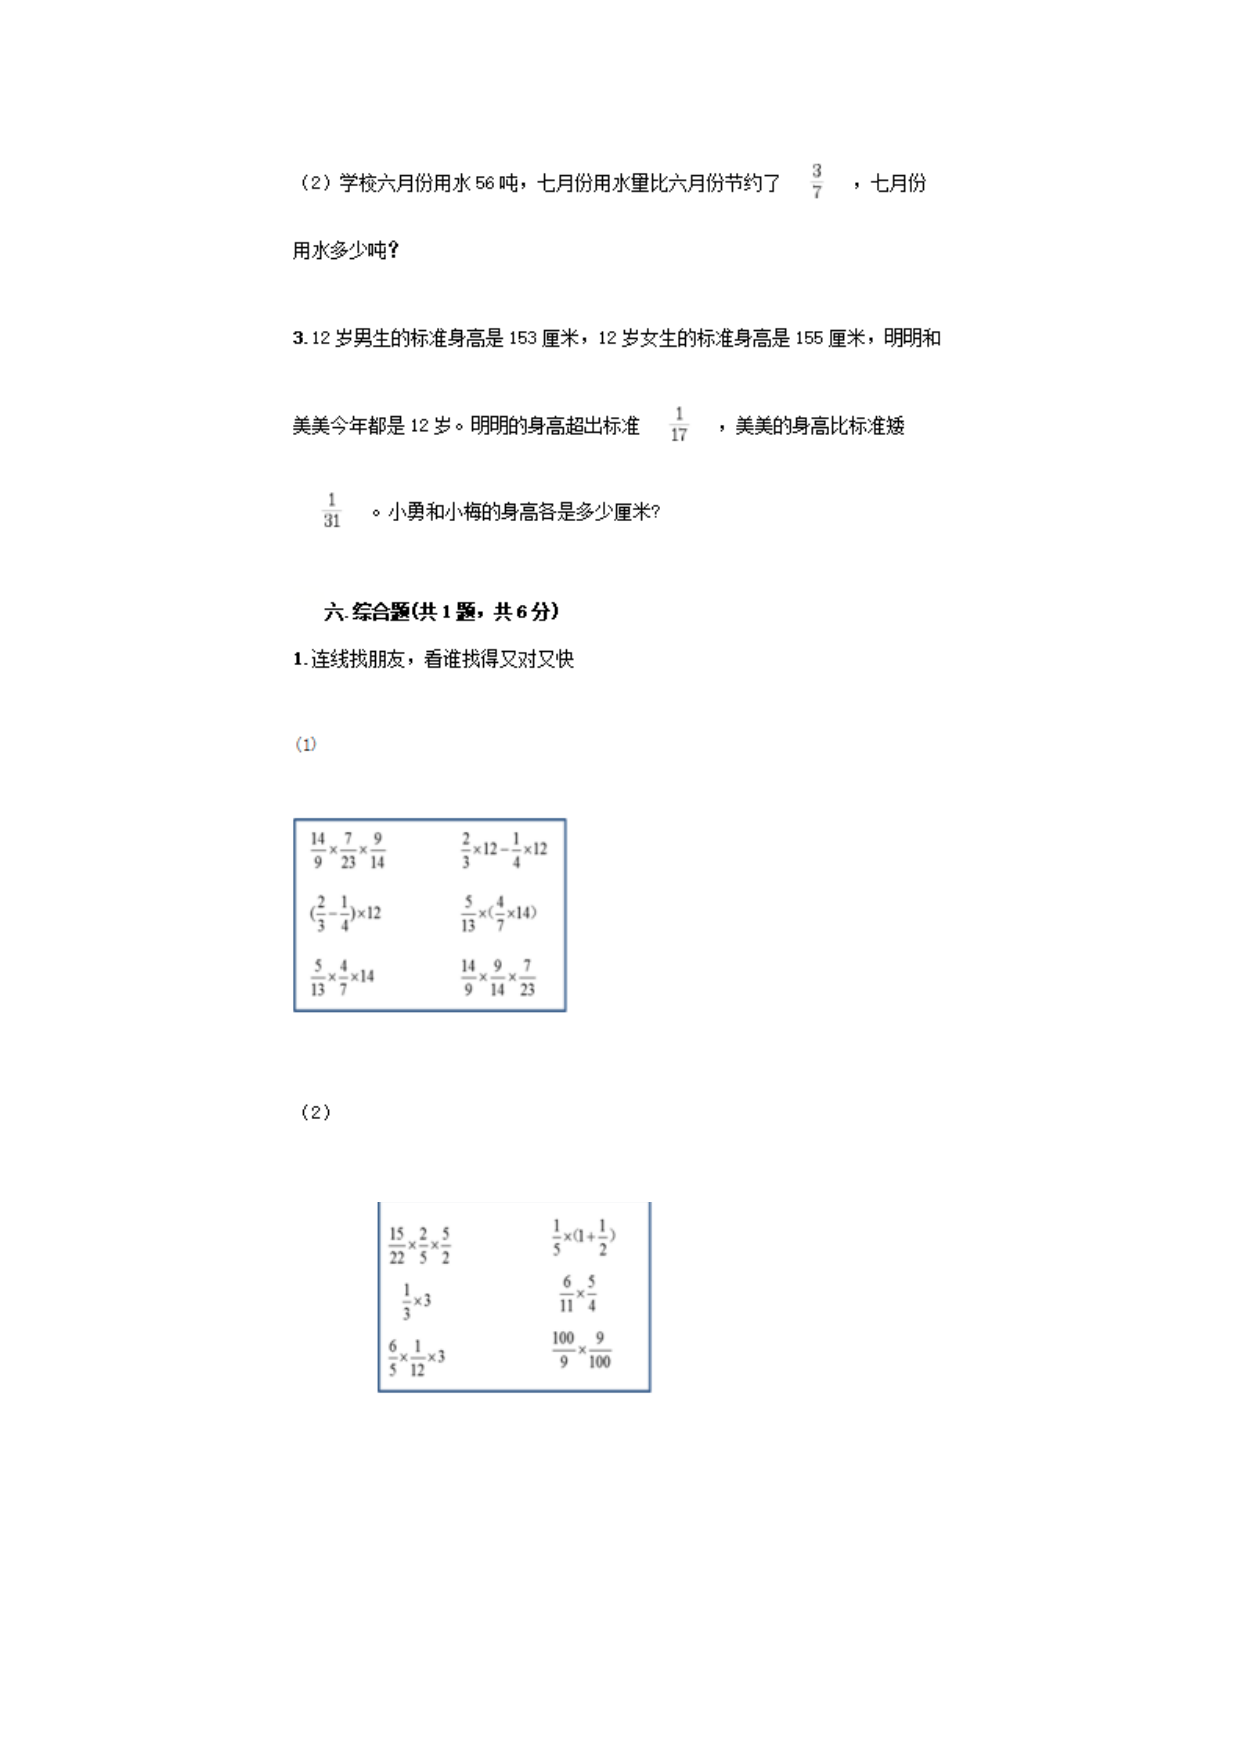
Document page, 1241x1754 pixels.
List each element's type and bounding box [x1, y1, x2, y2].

picture [356, 1202, 884, 1445]
picture [256, 162, 984, 1180]
